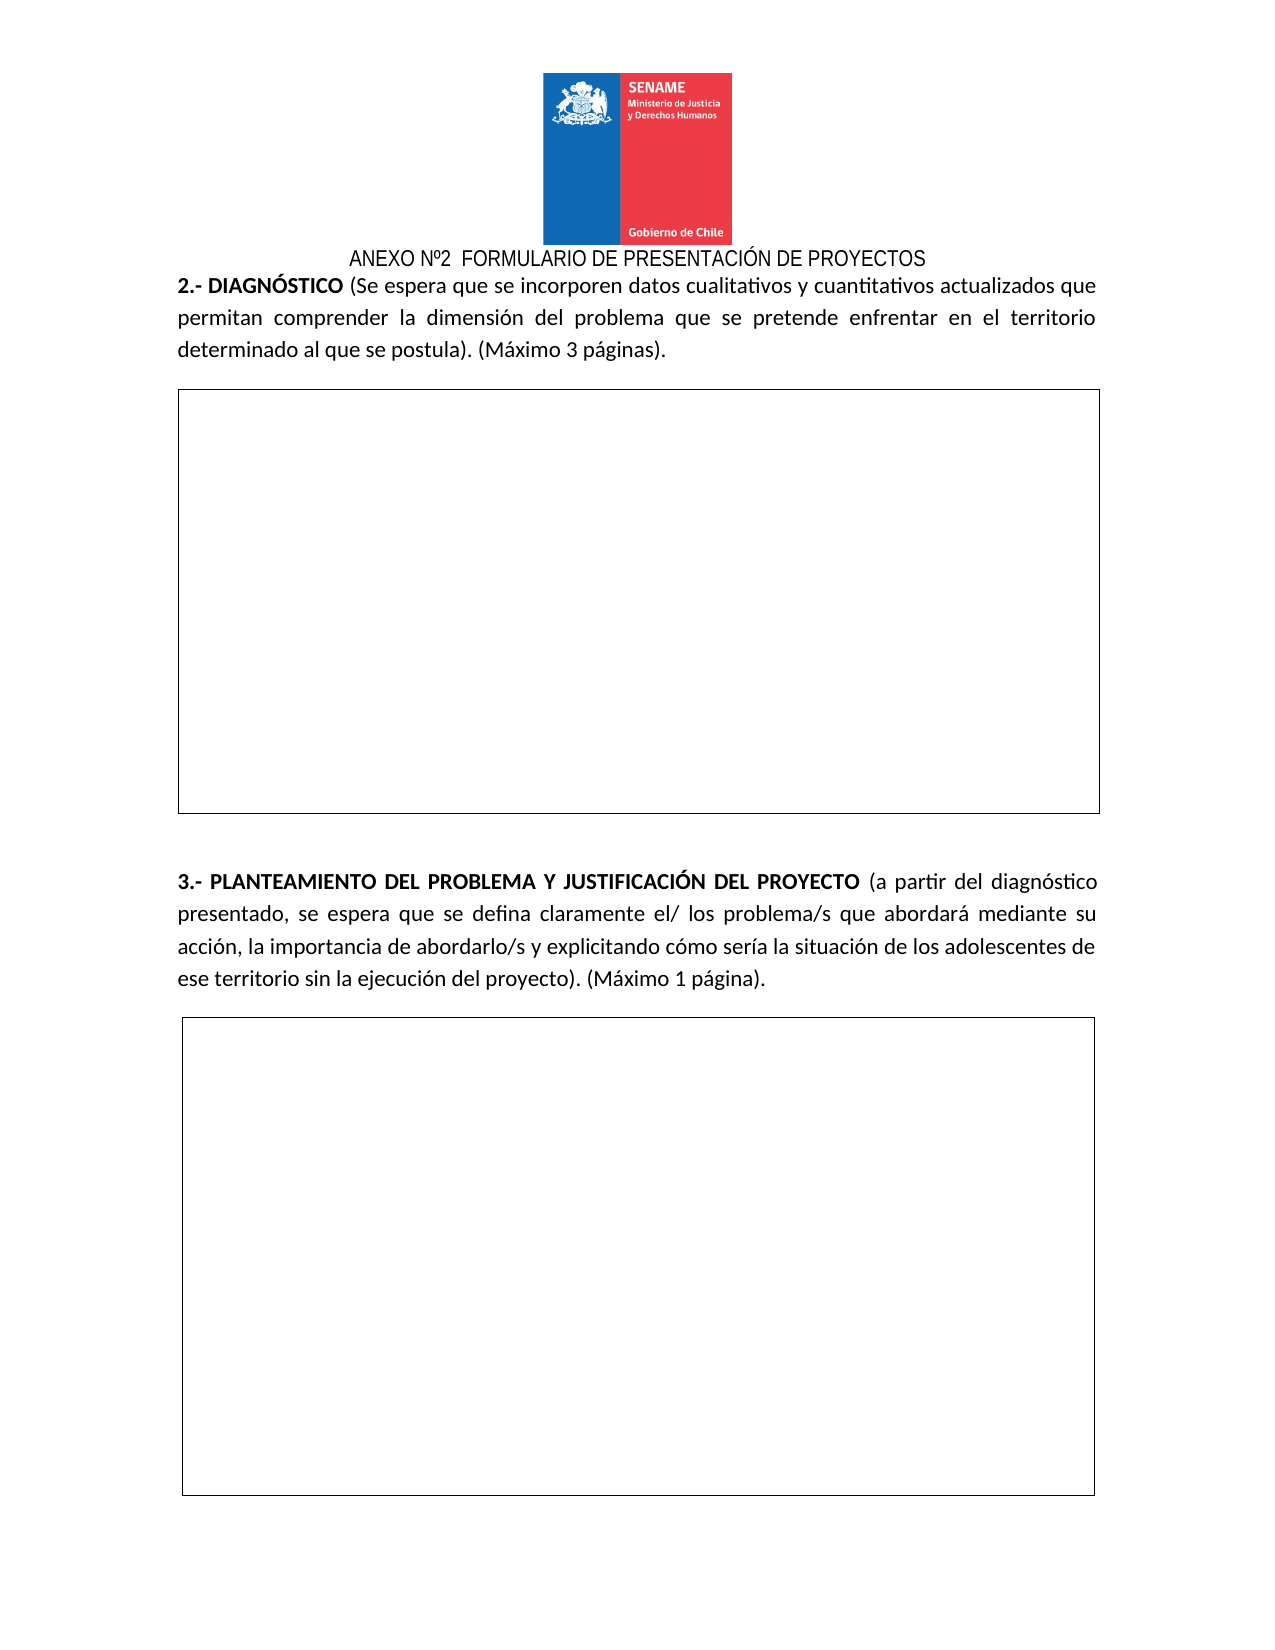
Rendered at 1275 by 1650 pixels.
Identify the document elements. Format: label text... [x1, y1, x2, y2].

picture [543, 73, 732, 245]
table_header [179, 390, 1099, 813]
table_header [183, 1018, 1094, 1495]
text 2.- DIAGNÓSTICO (Se espera que se incorporen datos cualitativos y cuantitativos actualizados que permitan comprender la dimensión del problema que se pretende enfrentar en el territorio determinado al que se postula). (Máximo 3 páginas). [177, 271, 1098, 363]
text 3.- PLANTEAMIENTO DEL PROBLEMA Y JUSTIFICACIÓN DEL PROYECTO (a partir del diagnóstico presentado, se espera que se defina claramente el/ los problema/s que abordará mediante su acción, la importancia de abordarlo/s y explicitando cómo sería la situación de los adolescentes de ese territorio sin la ejecución del proyecto). (Máximo 1 página). [177, 867, 1098, 992]
